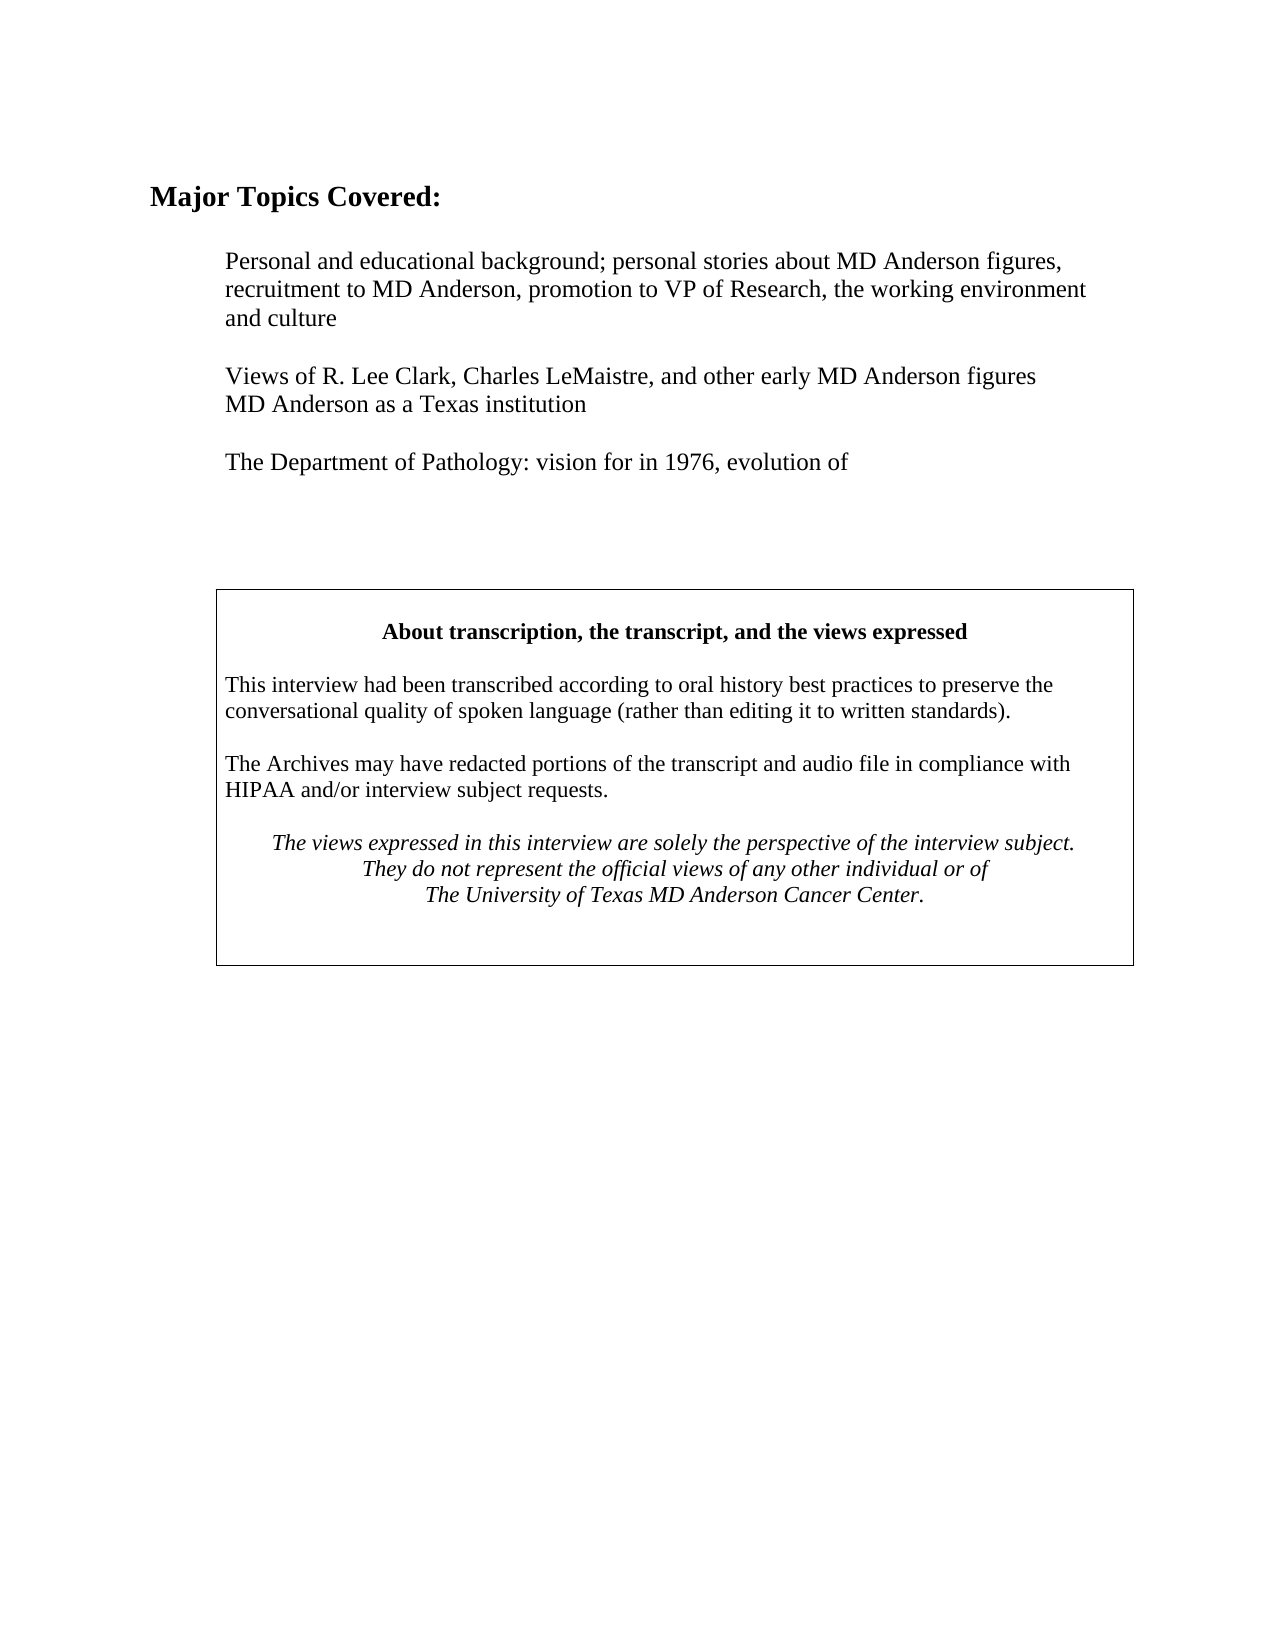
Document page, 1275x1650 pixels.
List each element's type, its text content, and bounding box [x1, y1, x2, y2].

text Major Topics Covered: [150, 179, 1125, 212]
text MD Anderson as a Texas institution [225, 389, 1125, 418]
text About transcription, the transcript, and the views expressed [217, 615, 1133, 644]
text Views of R. Lee Clark, Charles LeMaistre, and other early MD Anderson figures [225, 361, 1125, 389]
text The Department of Pathology: vision for in 1976, evolution of [225, 447, 1125, 476]
text The Archives may have redacted portions of the transcript and audio file in compliance with HIPAA and/or interview subject requests. [217, 747, 1133, 802]
text They do not represent the official views of any other individual or of [217, 852, 1133, 878]
text Personal and educational background; personal stories about MD Anderson figures, recruitment to MD Anderson, promotion to VP of Research, the working environment and culture [225, 246, 1125, 332]
text The views expressed in this interview are solely the perspective of the interview subject. [217, 826, 1133, 852]
text This interview had been transcribed according to oral history best practices to preserve the conversational quality of spoken language (rather than editing it to written standards). [217, 667, 1133, 723]
text The University of Texas MD Anderson Cancer Center. [217, 878, 1133, 908]
